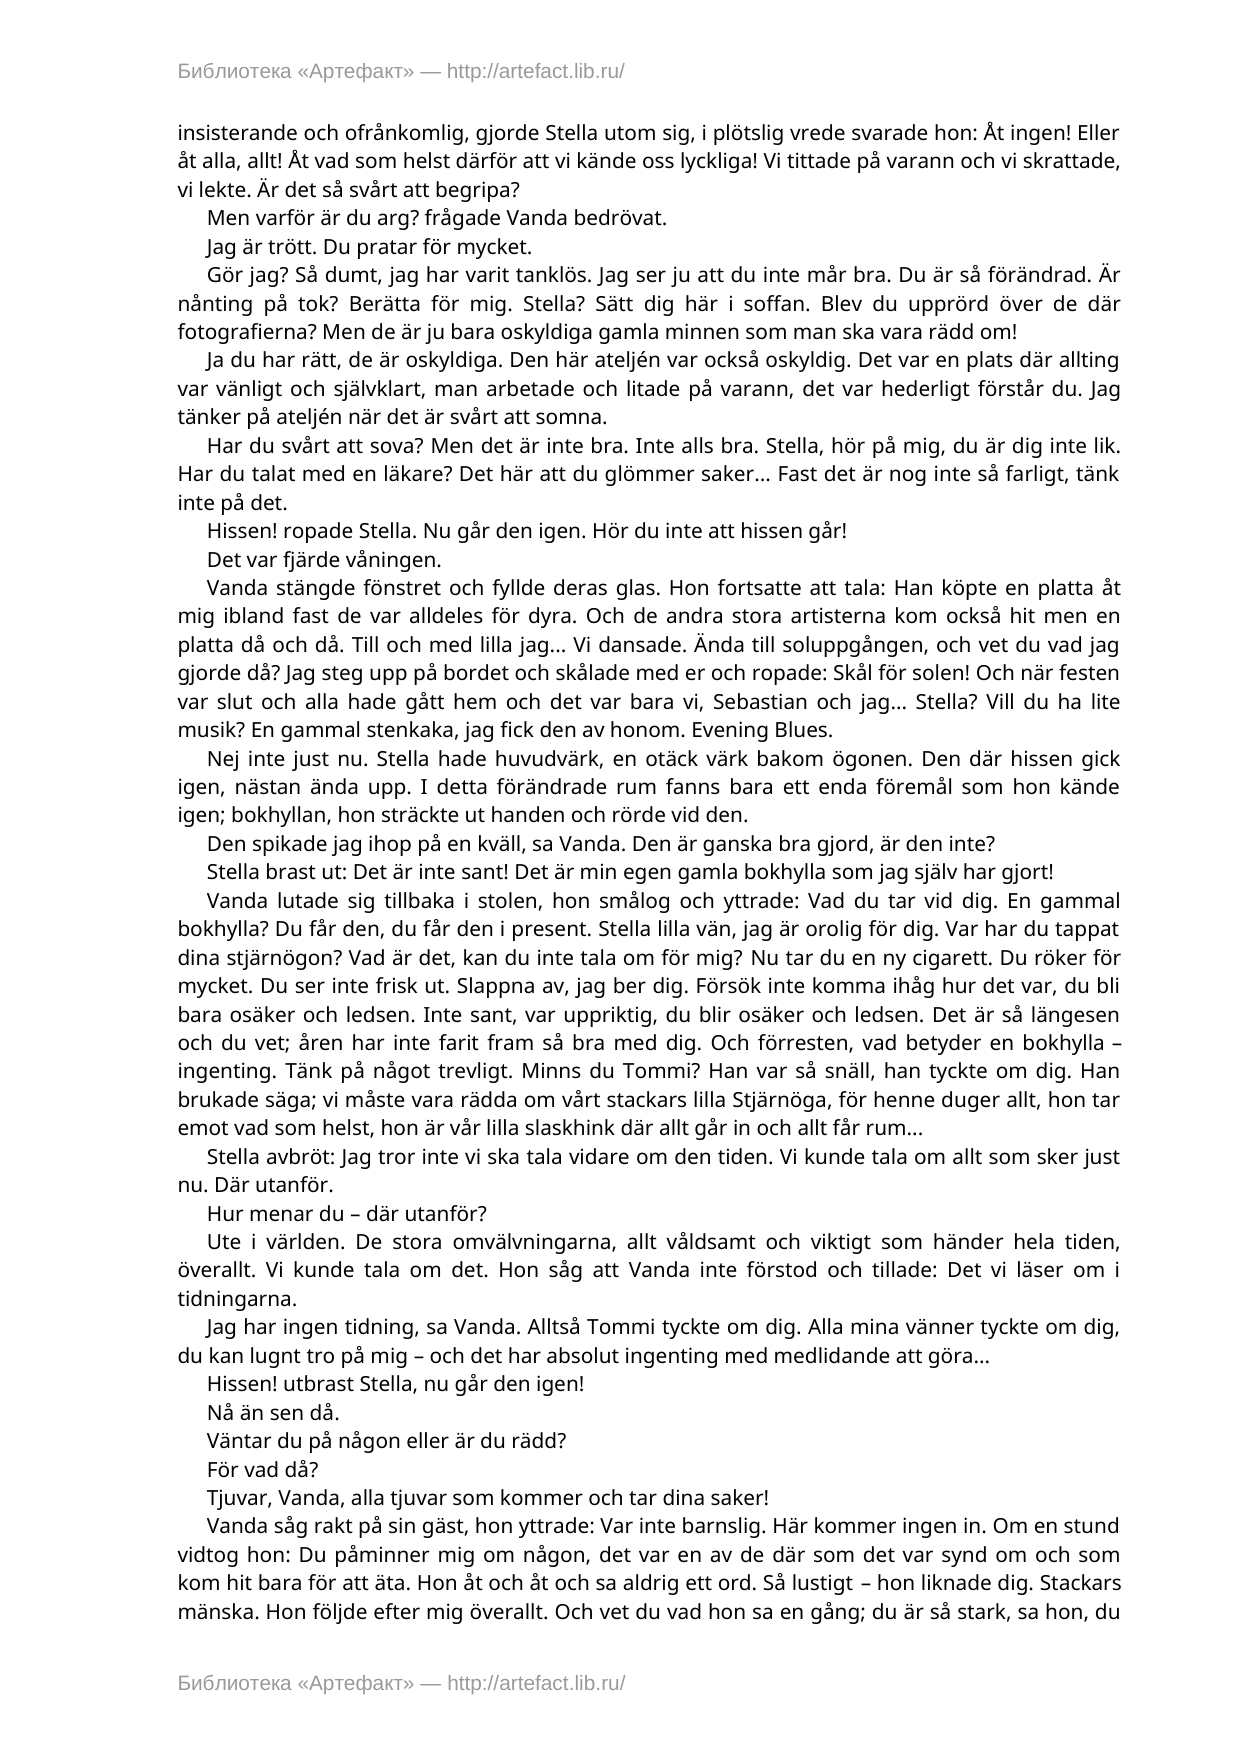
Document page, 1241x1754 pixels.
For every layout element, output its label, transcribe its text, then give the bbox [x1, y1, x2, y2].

text Jag har ingen tidning, sa Vanda. Alltså Tommi tyckte om dig. Alla mina vänner tyckte om dig, du kan lugnt tro på mig – och det har absolut ingenting med medlidande att göra... [177, 1312, 1122, 1369]
text Ja du har rätt, de är oskyldiga. Den här ateljén var också oskyldig. Det var en plats där allting var vänligt och självklart, man arbetade och litade på varann, det var hederligt förstår du. Jag tänker på ateljén när det är svårt att somna. [177, 346, 1122, 431]
text Den spikade jag ihop på en kväll, sa Vanda. Den är ganska bra gjord, är den inte? [177, 829, 1122, 857]
text Ute i världen. De stora omvälvningarna, allt våldsamt och viktigt som händer hela tiden, överallt. Vi kunde tala om det. Hon såg att Vanda inte förstod och tillade: Det vi läser om i tidningarna. [177, 1227, 1122, 1312]
text Vanda lutade sig tillbaka i stolen, hon smålog och yttrade: Vad du tar vid dig. En gammal bokhylla? Du får den, du får den i present. Stella lilla vän, jag är orolig för dig. Var har du tappat dina stjärnögon? Vad är det, kan du inte tala om för mig? Nu tar du en ny cigarett. Du röker för mycket. Du ser inte frisk ut. Slappna av, jag ber dig. Försök inte komma ihåg hur det var, du bli bara osäker och ledsen. Inte sant, var uppriktig, du blir osäker och ledsen. Det är så längesen och du vet; åren har inte farit fram så bra med dig. Och förresten, vad betyder en bokhylla – ingenting. Tänk på något trevligt. Minns du Tommi? Han var så snäll, han tyckte om dig. Han brukade säga; vi måste vara rädda om vårt stackars lilla Stjärnöga, för henne duger allt, hon tar emot vad som helst, hon är vår lilla slaskhink där allt går in och allt får rum... [177, 886, 1122, 1142]
text Det var fjärde våningen. [177, 545, 1122, 573]
text Men varför är du arg? frågade Vanda bedrövat. [177, 203, 1122, 232]
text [177, 118, 1122, 203]
text För vad då? [177, 1455, 1122, 1483]
text Hissen! ropade Stella. Nu går den igen. Hör du inte att hissen går! [177, 516, 1122, 545]
text Nej inte just nu. Stella hade huvudvärk, en otäck värk bakom ögonen. Den där hissen gick igen, nästan ända upp. I detta förändrade rum fanns bara ett enda föremål som hon kände igen; bokhyllan, hon sträckte ut handen och rörde vid den. [177, 744, 1122, 829]
text Tjuvar, Vanda, alla tjuvar som kommer och tar dina saker! [177, 1483, 1122, 1512]
text Hissen! utbrast Stella, nu går den igen! [177, 1369, 1122, 1398]
text Stella brast ut: Det är inte sant! Det är min egen gamla bokhylla som jag själv har gjort! [177, 857, 1122, 886]
text Vanda stängde fönstret och fyllde deras glas. Hon fortsatte att tala: Han köpte en platta åt mig ibland fast de var alldeles för dyra. Och de andra stora artisterna kom också hit men en platta då och då. Till och med lilla jag... Vi dansade. Ända till soluppgången, och vet du vad jag gjorde då? Jag steg upp på bordet och skålade med er och ropade: Skål för solen! Och när festen var slut och alla hade gått hem och det var bara vi, Sebastian och jag... Stella? Vill du ha lite musik? En gammal stenkaka, jag fick den av honom. Evening Blues. [177, 573, 1122, 744]
text Väntar du på någon eller är du rädd? [177, 1426, 1122, 1455]
text Nå än sen då. [177, 1398, 1122, 1426]
text Stella avbröt: Jag tror inte vi ska tala vidare om den tiden. Vi kunde tala om allt som sker just nu. Där utanför. [177, 1142, 1122, 1199]
text Gör jag? Så dumt, jag har varit tanklös. Jag ser ju att du inte mår bra. Du är så förändrad. Är nånting på tok? Berätta för mig. Stella? Sätt dig här i soffan. Blev du upprörd över de där fotografierna? Men de är ju bara oskyldiga gamla minnen som man ska vara rädd om! [177, 260, 1122, 346]
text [177, 1512, 1122, 1625]
text Hur menar du – där utanför? [177, 1199, 1122, 1227]
text Jag är trött. Du pratar för mycket. [177, 232, 1122, 260]
text Har du svårt att sova? Men det är inte bra. Inte alls bra. Stella, hör på mig, du är dig inte lik. Har du talat med en läkare? Det här att du glömmer saker... Fast det är nog inte så farligt, tänk inte på det. [177, 431, 1122, 516]
